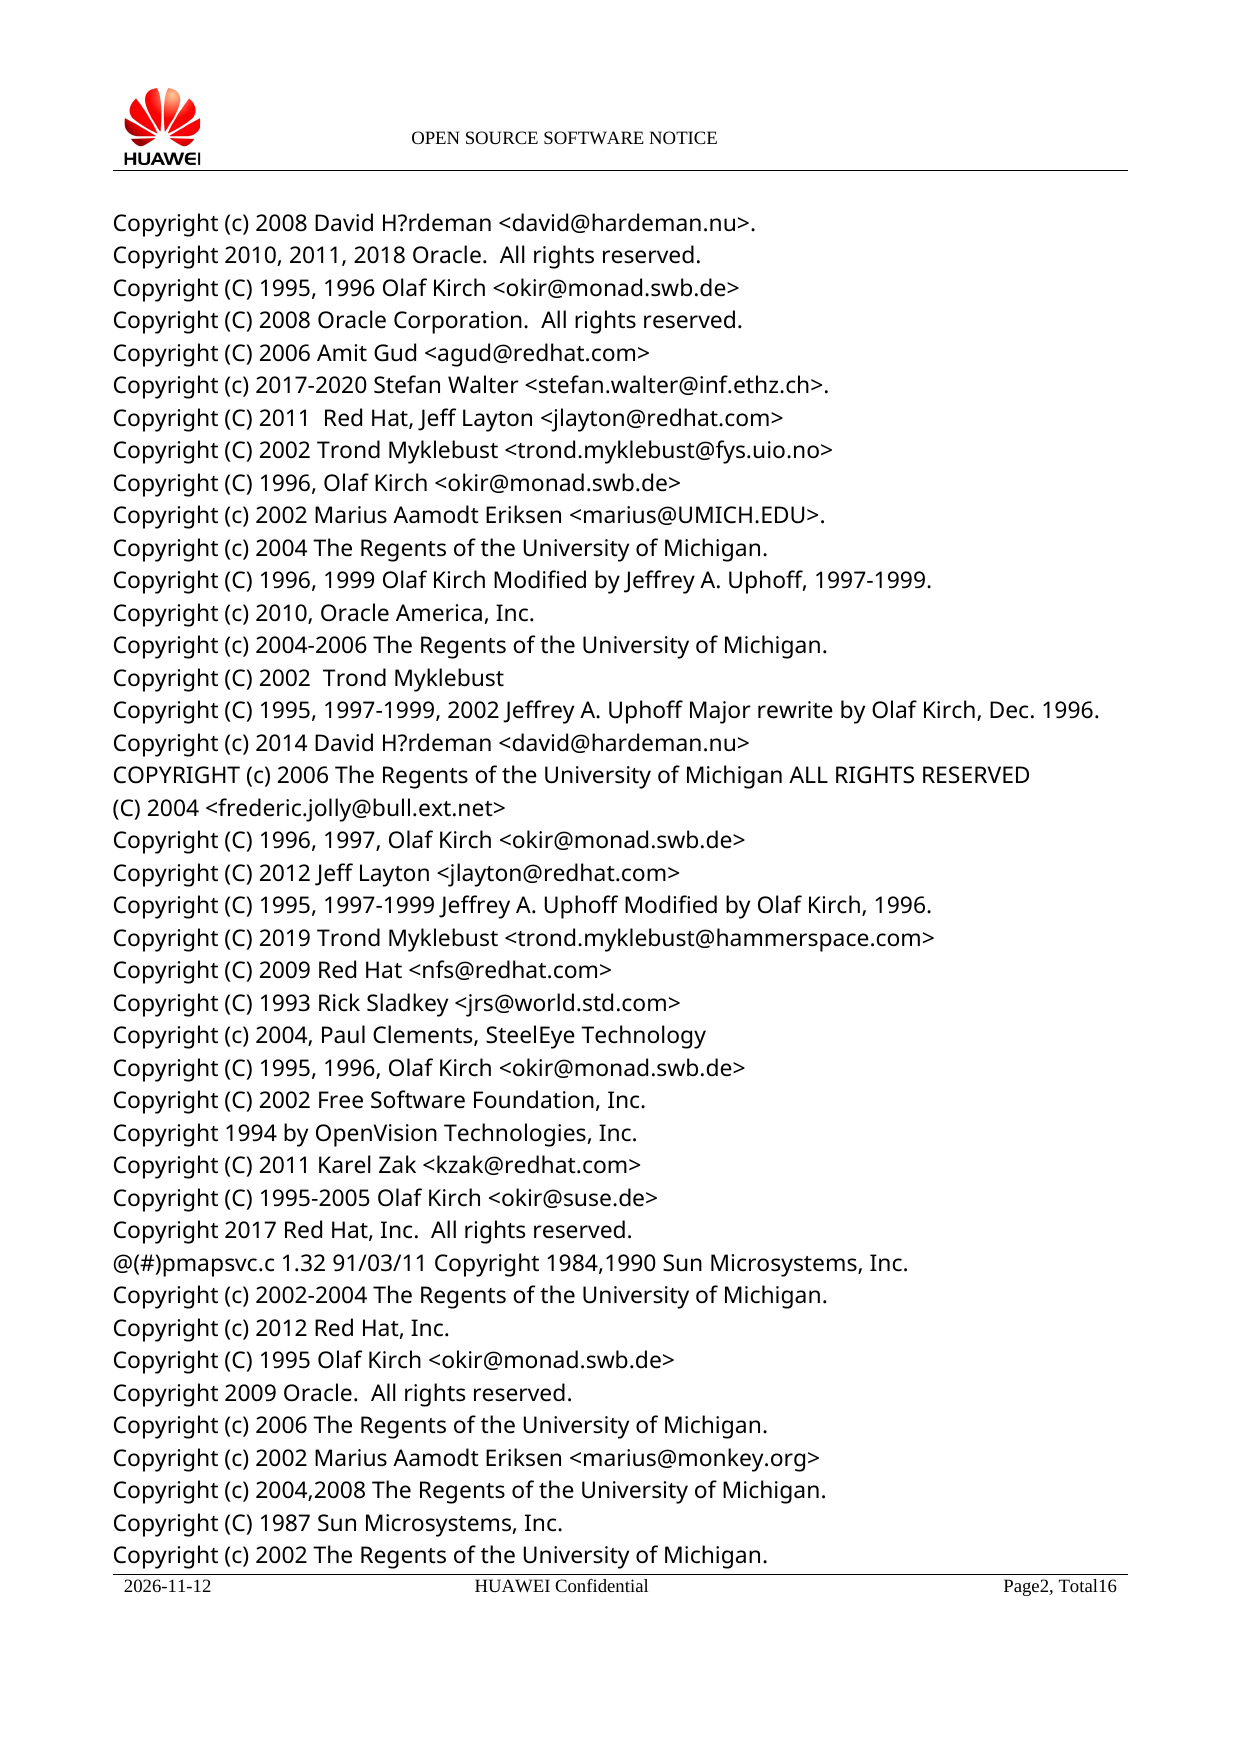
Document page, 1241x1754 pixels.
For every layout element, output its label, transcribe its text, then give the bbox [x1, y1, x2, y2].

picture [124, 88, 201, 165]
